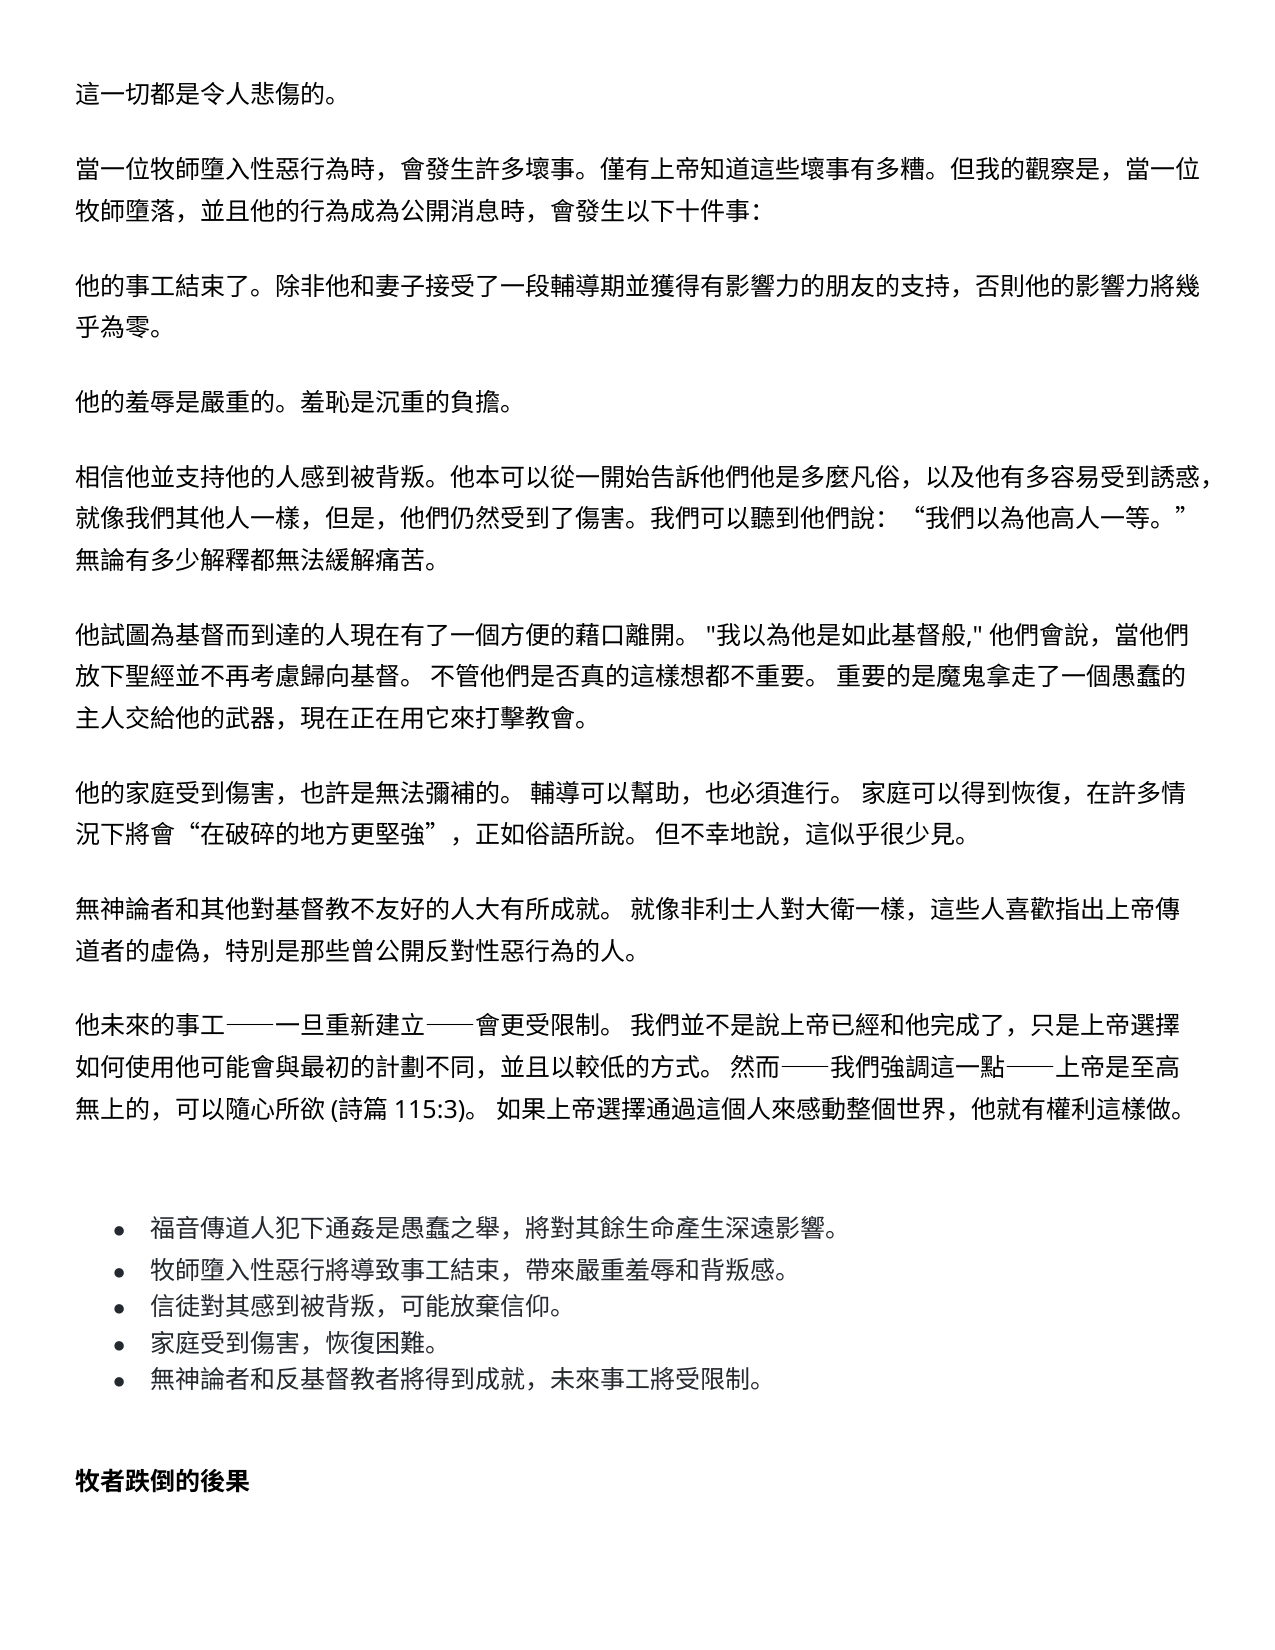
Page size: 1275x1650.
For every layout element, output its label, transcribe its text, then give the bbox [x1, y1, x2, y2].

list 牧師墮入性惡行將導致事工結束，帶來嚴重羞辱和背叛感。 [112, 1251, 1200, 1287]
text 這一切都是令人悲傷的。 [75, 75, 1200, 111]
list 無神論者和反基督教者將得到成就，未來事工將受限制。 [112, 1359, 1200, 1396]
text 他的羞辱是嚴重的。羞恥是沉重的負擔。 [75, 382, 1200, 419]
list 信徒對其感到被背叛，可能放棄信仰。 [112, 1287, 1200, 1323]
text 他的家庭受到傷害，也許是無法彌補的。 輔導可以幫助，也必須進行。 家庭可以得到恢復，在許多情況下將會“在破碎的地方更堅強”，正如俗語所說。 但不幸地說，這似乎很少見。 [75, 773, 1200, 851]
text 他的事工結束了。除非他和妻子接受了一段輔導期並獲得有影響力的朋友的支持，否則他的影響力將幾乎為零。 [75, 266, 1200, 344]
text 他試圖為基督而到達的人現在有了一個方便的藉口離開。 "我以為他是如此基督般," 他們會說，當他們放下聖經並不再考慮歸向基督。 不管他們是否真的這樣想都不重要。 重要的是魔鬼拿走了一個愚蠢的主人交給他的武器，現在正在用它來打擊教會。 [75, 615, 1200, 735]
text 相信他並支持他的人感到被背叛。他本可以從一開始告訴他們他是多麼凡俗，以及他有多容易受到誘惑，就像我們其他人一樣，但是，他們仍然受到了傷害。我們可以聽到他們說：“我們以為他高人一等。” 無論有多少解釋都無法緩解痛苦。 [75, 457, 1200, 577]
text 當一位牧師墮入性惡行為時，會發生許多壞事。僅有上帝知道這些壞事有多糟。但我的觀察是，當一位牧師墮落，並且他的行為成為公開消息時，會發生以下十件事： [75, 150, 1200, 228]
text 無神論者和其他對基督教不友好的人大有所成就。 就像非利士人對大衛一樣，這些人喜歡指出上帝傳道者的虛偽，特別是那些曾公開反對性惡行為的人。 [75, 889, 1200, 967]
list 家庭受到傷害，恢復困難。 [112, 1323, 1200, 1359]
text 牧者跌倒的後果 [75, 1462, 1200, 1498]
text 他未來的事工——一旦重新建立——會更受限制。 我們並不是說上帝已經和他完成了，只是上帝選擇如何使用他可能會與最初的計劃不同，並且以較低的方式。 然而——我們強調這一點——上帝是至高無上的，可以隨心所欲 (詩篇 115:3)。 如果上帝選擇通過這個人來感動整個世界，他就有權利這樣做。 [75, 1006, 1200, 1125]
list 福音傳道人犯下通姦是愚蠢之舉，將對其餘生命產生深遠影響。 [112, 1209, 1200, 1245]
